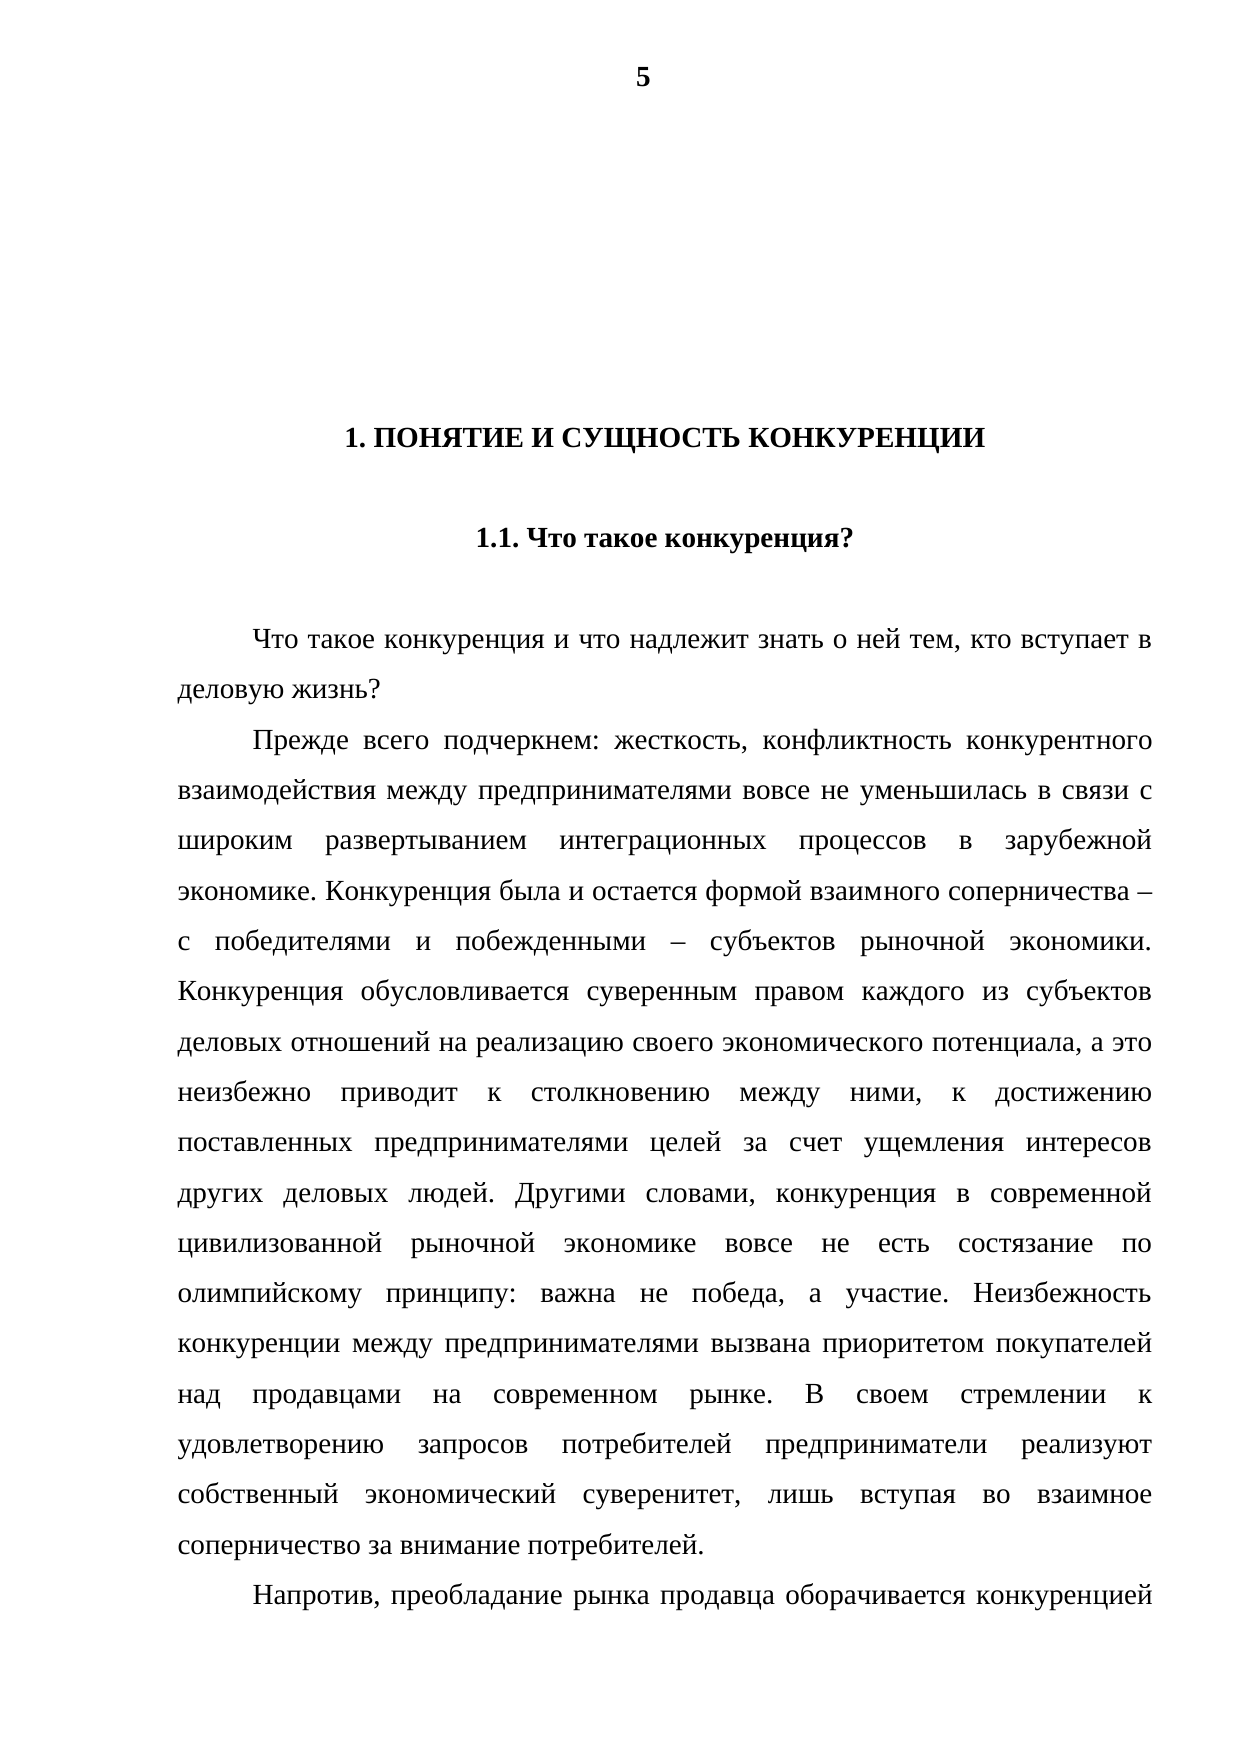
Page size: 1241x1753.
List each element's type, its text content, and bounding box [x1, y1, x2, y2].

text Прежде всего подчеркнем: жесткость, конфликтность конкурентного взаимодействия между предпринимателями вовсе не уменьшилась в связи с широким развертыванием интеграционных процессов в зарубежной экономике. Конкуренция была и остается формой взаимного соперничества – с победителями и побежденными – субъектов рыночной экономики. Конкуренция обусловливается суверенным правом каждого из субъектов деловых отношений на реализацию своего экономического потенциала, а это неизбежно приводит к столкновению между ними, к достижению поставленных предпринимателями целей за счет ущемления интересов других деловых людей. Другими словами, конкуренция в современной цивилизованной рыночной экономике вовсе не есть состязание по олимпийскому принципу: важна не победа, а участие. Неизбежность конкуренции между предпринимателями вызвана приоритетом покупателей над продавцами на современном рынке. В своем стремлении к удовлетворению запросов потребителей предприниматели реализуют собственный экономический суверенитет, лишь вступая во взаимное соперничество за внимание потребителей. [177, 722, 1152, 1560]
text Что такое конкуренция и что надлежит знать о ней тем, кто вступает в деловую жизнь? [177, 621, 1152, 705]
text 1.1. Что такое конкуренция? [177, 521, 1152, 554]
text 1. Понятие и сущность конкуренции [177, 420, 1152, 453]
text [177, 1577, 1152, 1611]
